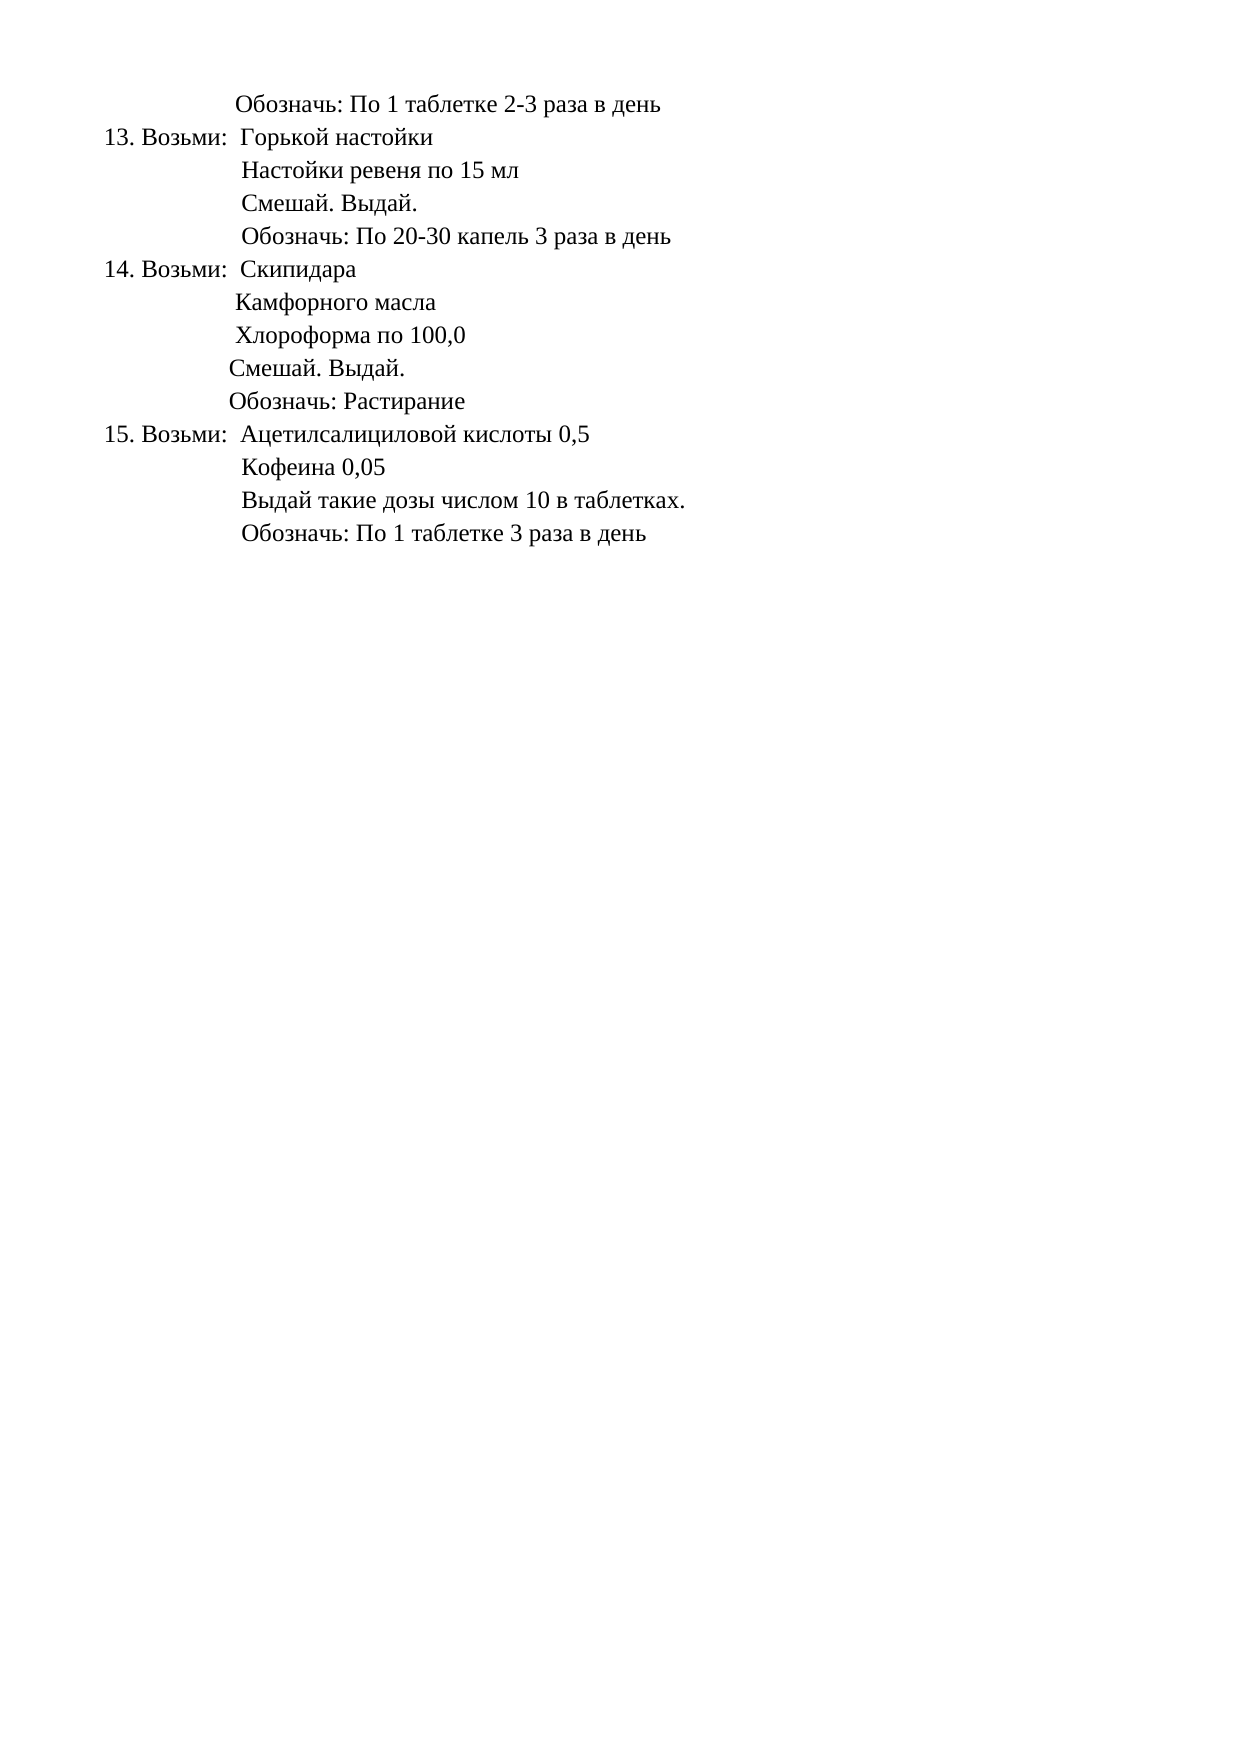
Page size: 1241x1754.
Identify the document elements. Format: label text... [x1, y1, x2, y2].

list Камфорного масла [103, 287, 1152, 316]
text Обозначь: По 20-30 капель 3 раза в день [103, 221, 1152, 249]
list Обозначь: По 1 таблетке 3 раза в день [103, 518, 1152, 547]
list Смешай. Выдай. [103, 353, 1152, 382]
list Кофеина 0,05 [103, 452, 1152, 481]
list 13. Возьми: Горькой настойки [103, 122, 1152, 150]
text 14. Возьми: Скипидара [103, 254, 1152, 282]
list Смешай. Выдай. [103, 188, 1152, 216]
list Выдай такие дозы числом 10 в таблетках. [103, 485, 1152, 514]
list Настойки ревеня по 15 мл [103, 155, 1152, 183]
text Обозначь: По 1 таблетке 2-3 раза в день [103, 89, 1152, 117]
list Хлороформа по 100,0 [103, 320, 1152, 348]
list 15. Возьми: Ацетилсалициловой кислоты 0,5 [103, 419, 1152, 448]
list Обозначь: Растирание [103, 386, 1152, 414]
